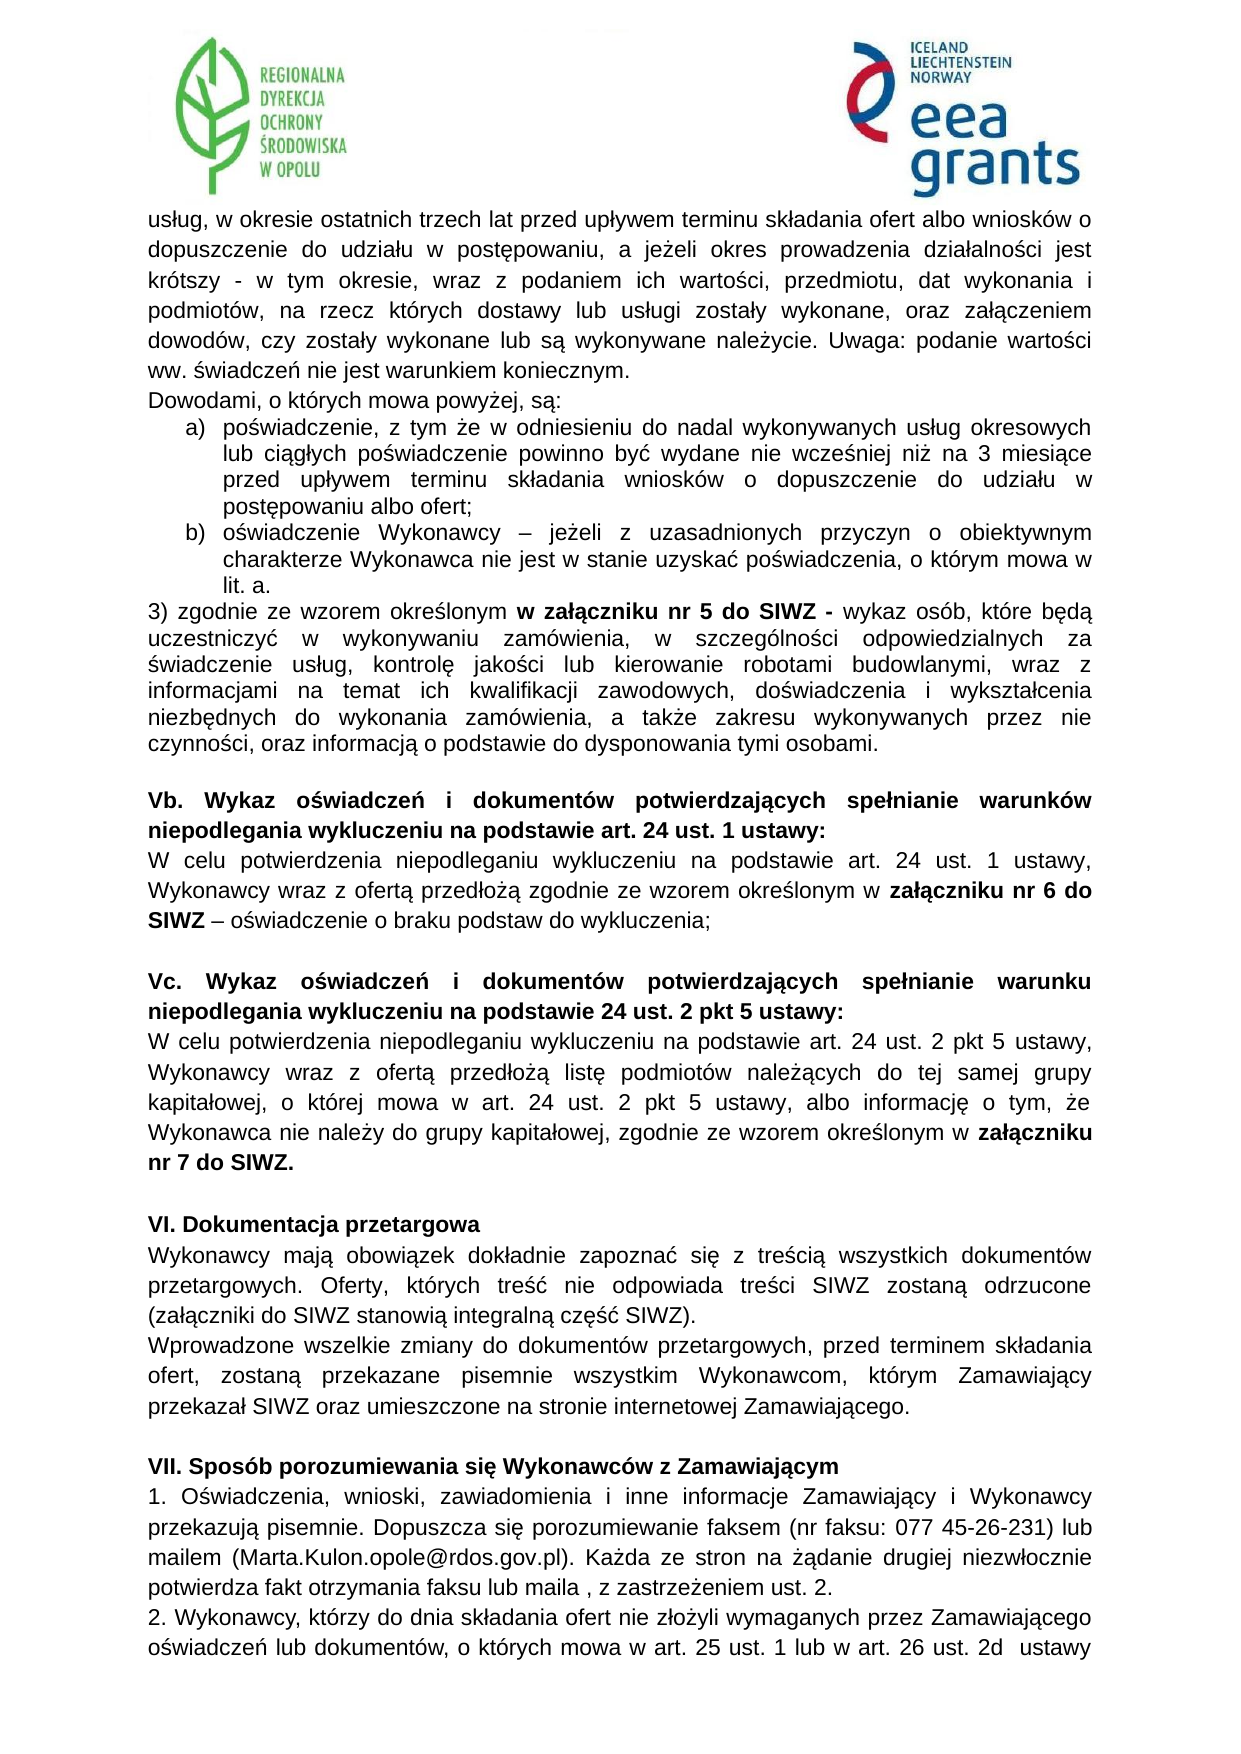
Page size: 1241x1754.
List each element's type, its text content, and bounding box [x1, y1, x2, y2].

text W celu potwierdzenia niepodleganiu wykluczeniu na podstawie art. 24 ust. 2 pkt 5 ustawy, Wykonawcy wraz z ofertą przedłożą listę podmiotów należących do tej samej grupy kapitałowej, o której mowa w art. 24 ust. 2 pkt 5 ustawy, albo informację o tym, że Wykonawca nie należy do grupy kapitałowej, zgodnie ze wzorem określonym w załączniku nr 7 do SIWZ. [148, 1028, 1092, 1175]
text 3) zgodnie ze wzorem określonym w załączniku nr 5 do SIWZ - wykaz osób, które będą uczestniczyć w wykonywaniu zamówienia, w szczególności odpowiedzialnych za świadczenie usług, kontrolę jakości lub kierowanie robotami budowlanymi, wraz z informacjami na temat ich kwalifikacji zawodowych, doświadczenia i wykształcenia niezbędnych do wykonania zamówienia, a także zakresu wykonywanych przez nie czynności, oraz informacją o podstawie do dysponowania tymi osobami. [148, 598, 1092, 756]
picture [147, 29, 1090, 207]
text Wykonawcy mają obowiązek dokładnie zapoznać się z treścią wszystkich dokumentów przetargowych. Oferty, których treść nie odpowiada treści SIWZ zostaną odrzucone (załączniki do SIWZ stanowią integralną część SIWZ). [148, 1242, 1092, 1328]
text Vb. Wykaz oświadczeń i dokumentów potwierdzających spełnianie warunków niepodlegania wykluczeniu na podstawie art. 24 ust. 1 ustawy: [148, 787, 1092, 843]
text Dowodami, o których mowa powyżej, są: [148, 387, 1092, 414]
text W celu potwierdzenia niepodleganiu wykluczeniu na podstawie art. 24 ust. 1 ustawy, Wykonawcy wraz z ofertą przedłożą zgodnie ze wzorem określonym w załączniku nr 6 do SIWZ – oświadczenie o braku podstaw do wykluczenia; [148, 847, 1092, 934]
text Wprowadzone wszelkie zmiany do dokumentów przetargowych, przed terminem składania ofert, zostaną przekazane pisemnie wszystkim Wykonawcom, którym Zamawiający przekazał SIWZ oraz umieszczone na stronie internetowej Zamawiającego. [148, 1332, 1092, 1419]
list oświadczenie Wykonawcy – jeżeli z uzasadnionych przyczyn o obiektywnym charakterze Wykonawca nie jest w stanie uzyskać poświadczenia, o którym mowa w lit. a. [185, 519, 1092, 598]
text VI. Dokumentacja przetargowa [148, 1211, 1092, 1238]
text VII. Sposób porozumiewania się Wykonawców z Zamawiającym [148, 1453, 1092, 1479]
text 1. Oświadczenia, wnioski, zawiadomienia i inne informacje Zamawiający i Wykonawcy przekazują pisemnie. Dopuszcza się porozumiewanie faksem (nr faksu: 077 45-26-231) lub mailem (Marta.Kulon.opole@rdos.gov.pl). Każda ze stron na żądanie drugiej niezwłocznie potwierdza fakt otrzymania faksu lub maila , z zastrzeżeniem ust. 2. [148, 1483, 1092, 1600]
text Vc. Wykaz oświadczeń i dokumentów potwierdzających spełnianie warunku niepodlegania wykluczeniu na podstawie 24 ust. 2 pkt 5 ustawy: [148, 968, 1092, 1024]
list poświadczenie, z tym że w odniesieniu do nadal wykonywanych usług okresowych lub ciągłych poświadczenie powinno być wydane nie wcześniej niż na 3 miesiące przed upływem terminu składania wniosków o dopuszczenie do udziału w postępowaniu albo ofert; [185, 414, 1092, 519]
